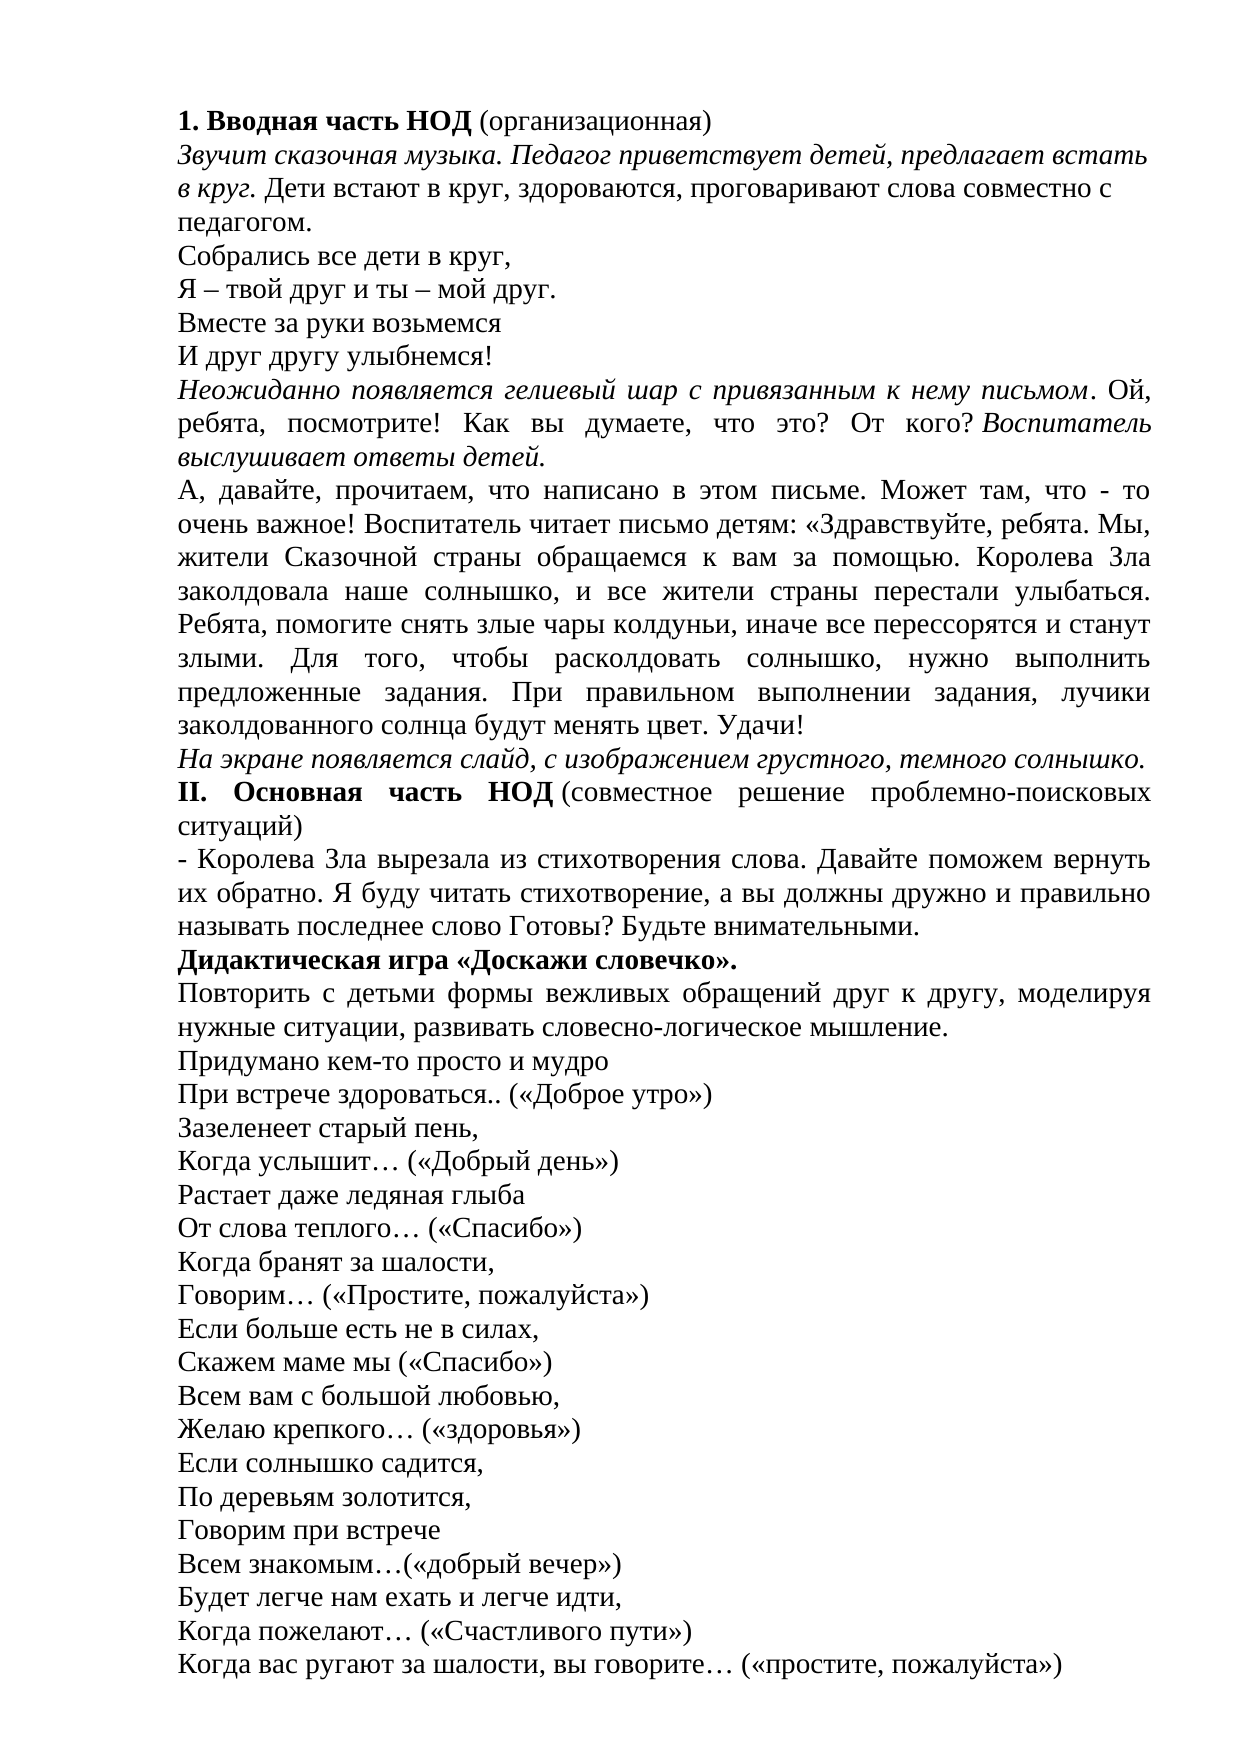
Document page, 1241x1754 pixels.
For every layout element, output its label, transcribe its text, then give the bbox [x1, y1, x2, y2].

text II. Основная часть НОД (совместное решение проблемно-поисковых ситуаций) [177, 774, 1152, 841]
text Всем вам с большой любовью, [177, 1378, 1152, 1412]
text Если солнышко садится, [177, 1445, 1152, 1479]
text Растает даже ледяная глыба [177, 1177, 1152, 1210]
text Будет легче нам ехать и легче идти, [177, 1579, 1152, 1613]
text Вместе за руки возьмемся [177, 305, 1152, 338]
text По деревьям золотится, [177, 1479, 1152, 1512]
text Я – твой друг и ты – мой друг. [177, 271, 1152, 305]
text А, давайте, прочитаем, что написано в этом письме. Может там, что - то очень важное! Воспитатель читает письмо детям: «Здравствуйте, ребята. Мы, жители Сказочной страны обращаемся к вам за помощью. Королева Зла заколдовала наше солнышко, и все жители страны перестали улыбаться. Ребята, помогите снять злые чары колдуньи, иначе все перессорятся и станут злыми. Для того, чтобы расколдовать солнышко, нужно выполнить предложенные задания. При правильном выполнении задания, лучики заколдованного солнца будут менять цвет. Удачи! [177, 472, 1152, 741]
text Скажем маме мы («Спасибо») [177, 1344, 1152, 1378]
text 1. Вводная часть НОД (организационная) [177, 103, 1152, 137]
text Когда услышит… («Добрый день») [177, 1143, 1152, 1177]
text Говорим… («Простите, пожалуйста») [177, 1277, 1152, 1311]
text При встрече здороваться.. («Доброе утро») [177, 1076, 1152, 1110]
text Если больше есть не в силах, [177, 1311, 1152, 1344]
text Неожиданно появляется гелиевый шар с привязанным к нему письмом. Ой, ребята, посмотрите! Как вы думаете, что это? От кого? Воспитатель выслушивает ответы детей. [177, 372, 1152, 472]
text Говорим при встрече [177, 1512, 1152, 1546]
text От слова теплого… («Спасибо») [177, 1210, 1152, 1244]
text Всем знакомым…(«добрый вечер») [177, 1546, 1152, 1579]
text - Королева Зла вырезала из стихотворения слова. Давайте поможем вернуть их обратно. Я буду читать стихотворение, а вы должны дружно и правильно называть последнее слово Готовы? Будьте внимательными. [177, 841, 1152, 942]
text Придумано кем-то просто и мудро [177, 1043, 1152, 1076]
text Когда пожелают… («Счастливого пути») [177, 1613, 1152, 1646]
text Желаю крепкого… («здоровья») [177, 1412, 1152, 1445]
text Когда вас ругают за шалости, вы говорите… («простите, пожалуйста») [177, 1646, 1152, 1680]
text Собрались все дети в круг, [177, 238, 1152, 271]
text И друг другу улыбнемся! [177, 338, 1152, 372]
text Зазеленеет старый пень, [177, 1110, 1152, 1143]
text На экране появляется слайд, с изображением грустного, темного солнышко. [177, 741, 1152, 774]
text Дидактическая игра «Доскажи словечко». [177, 942, 1152, 976]
text Звучит сказочная музыка. Педагог приветствует детей, предлагает встать в круг. Дети встают в круг, здороваются, проговаривают слова совместно с педагогом. [177, 137, 1152, 238]
text Когда бранят за шалости, [177, 1244, 1152, 1277]
text Повторить с детьми формы вежливых обращений друг к другу, моделируя нужные ситуации, развивать словесно-логическое мышление. [177, 976, 1152, 1043]
